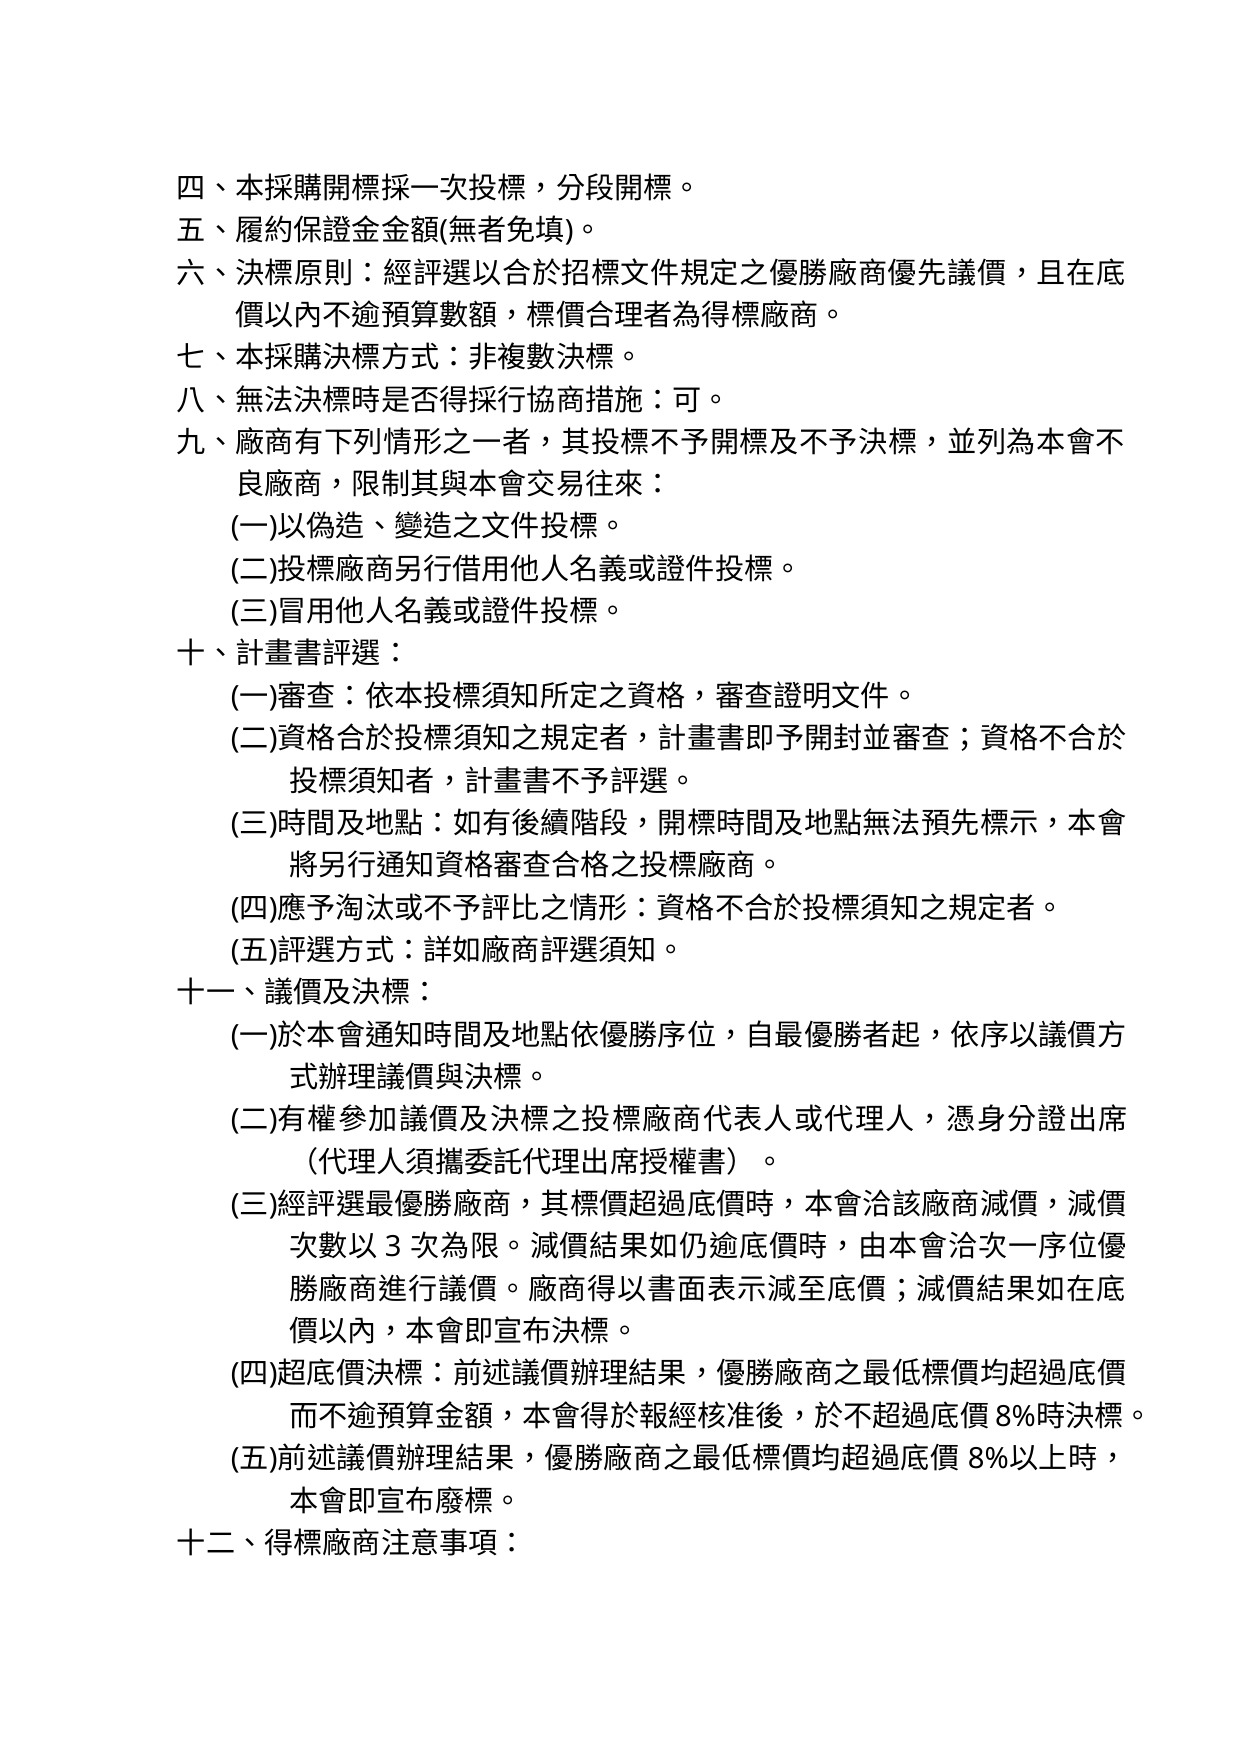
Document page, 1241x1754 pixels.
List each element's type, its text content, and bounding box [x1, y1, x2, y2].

list 經評選最優勝廠商，其標價超過底價時，本會洽該廠商減價，減價次數以3 次為限。減價結果如仍逾底價時，由本會洽次一序位優勝廠商進行議價。廠商得以書面表示減至底價；減價結果如在底價以內，本會即宣布決標。 [231, 1181, 1128, 1350]
list 有權參加議價及決標之投標廠商代表人或代理人，憑身分證出席（代理人須攜委託代理出席授權書）。 [231, 1096, 1128, 1181]
list 決標原則：經評選以合於招標文件規定之優勝廠商優先議價，且在底價以內不逾預算數額，標價合理者為得標廠商。 [177, 249, 1128, 334]
list 時間及地點：如有後續階段，開標時間及地點無法預先標示，本會將另行通知資格審查合格之投標廠商。 [231, 799, 1128, 884]
list 投標廠商另行借用他人名義或證件投標。 [231, 545, 1128, 588]
list 履約保證金金額(無者免填)。 [177, 207, 1128, 249]
list 無法決標時是否得採行協商措施：可。 [177, 376, 1128, 418]
list 得標廠商注意事項： [177, 1519, 1128, 1562]
list 超底價決標：前述議價辦理結果，優勝廠商之最低標價均超過底價而不逾預算金額，本會得於報經核准後，於不超過底價8%時決標。 [231, 1350, 1128, 1435]
list 本採購決標方式：非複數決標。 [177, 334, 1128, 376]
list 以偽造、變造之文件投標。 [231, 503, 1128, 545]
list 於本會通知時間及地點依優勝序位，自最優勝者起，依序以議價方式辦理議價與決標。 [231, 1011, 1128, 1096]
list 前述議價辦理結果，優勝廠商之最低標價均超過底價8%以上時，本會即宣布廢標。 [231, 1435, 1128, 1519]
list 本採購開標採一次投標，分段開標。 [177, 164, 1128, 207]
list 評選方式：詳如廠商評選須知。 [231, 927, 1128, 969]
list 冒用他人名義或證件投標。 [231, 588, 1128, 630]
list 應予淘汰或不予評比之情形：資格不合於投標須知之規定者。 [231, 884, 1128, 927]
list 資格合於投標須知之規定者，計畫書即予開封並審查；資格不合於投標須知者，計畫書不予評選。 [231, 715, 1128, 799]
list 計畫書評選： [177, 630, 1128, 672]
list 審查：依本投標須知所定之資格，審查證明文件。 [231, 672, 1128, 715]
list 議價及決標： [177, 969, 1128, 1011]
list 廠商有下列情形之一者，其投標不予開標及不予決標，並列為本會不良廠商，限制其與本會交易往來： [177, 418, 1128, 503]
